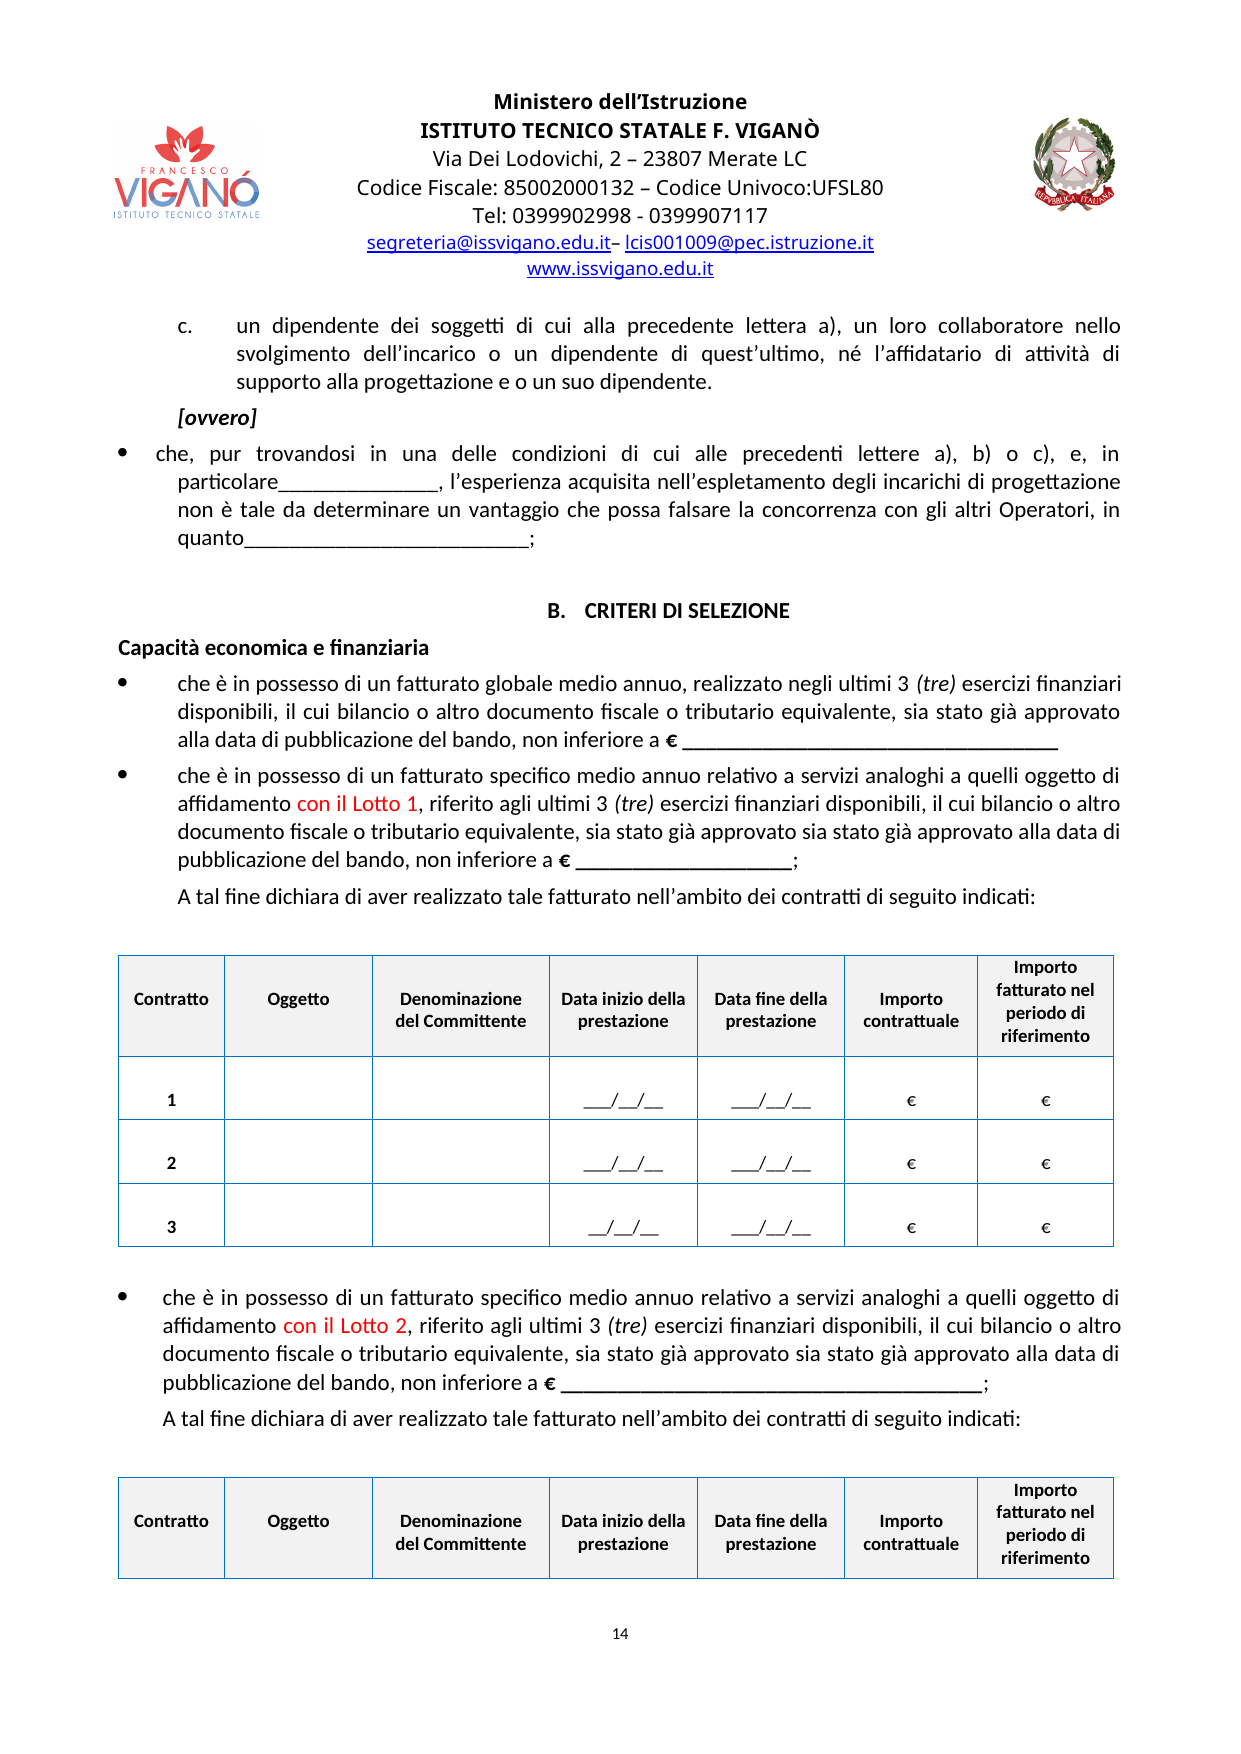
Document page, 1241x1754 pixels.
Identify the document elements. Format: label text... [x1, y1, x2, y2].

table_header Contratto [119, 956, 224, 1056]
list che è in possesso di un fatturato specifico medio annuo relativo a servizi analoghi a quelli oggetto di affidamento con il Lotto 1, riferito agli ultimi 3 (tre) esercizi finanziari disponibili, il cui bilancio o altro documento fiscale o tributario equivalente, sia stato già approvato sia stato già approvato alla data di pubblicazione del bando, non inferiore a € ___________________; [118, 761, 1122, 873]
table_cell [373, 1184, 549, 1246]
table_cell [373, 1057, 549, 1119]
table_cell 1 [119, 1057, 224, 1119]
table_cell € [845, 1120, 977, 1183]
list un dipendente dei soggetti di cui alla precedente lettera a), un loro collaboratore nello svolgimento dell’incarico o un dipendente di quest’ultimo, né l’affidatario di attività di supporto alla progettazione e o un suo dipendente. [177, 311, 1122, 395]
text A tal fine dichiara di aver realizzato tale fatturato nell’ambito dei contratti di seguito indicati: [118, 1404, 1122, 1432]
table_cell [225, 1120, 372, 1183]
table_header Oggetto [225, 1478, 372, 1578]
table_cell € [845, 1057, 977, 1119]
table_cell [373, 1120, 549, 1183]
text [ovvero] [177, 403, 1122, 431]
table_header Denominazione del Committente [373, 1478, 549, 1578]
table_cell 2 [119, 1120, 224, 1183]
table_cell [225, 1184, 372, 1246]
table_header Data inizio della prestazione [550, 1478, 697, 1578]
table_header Importo fatturato nel periodo di riferimento [978, 1478, 1113, 1578]
table_cell ___/__/__ [698, 1057, 844, 1119]
table_cell € [845, 1184, 977, 1246]
table_header Importo fatturato nel periodo di riferimento [978, 956, 1113, 1056]
table_header Denominazione del Committente [373, 956, 549, 1056]
table_cell ___/__/__ [550, 1057, 697, 1119]
table_cell [225, 1057, 372, 1119]
picture [113, 126, 260, 219]
text A tal fine dichiara di aver realizzato tale fatturato nell’ambito dei contratti di seguito indicati: [177, 882, 1122, 910]
list che, pur trovandosi in una delle condizioni di cui alle precedenti lettere a), b) o c), e, in particolare______________, l’esperienza acquisita nell’espletamento degli incarichi di progettazione non è tale da determinare un vantaggio che possa falsare la concorrenza con gli altri Operatori, in quanto_________________________; [118, 439, 1122, 552]
table_cell ___/__/__ [550, 1120, 697, 1183]
list che è in possesso di un fatturato specifico medio annuo relativo a servizi analoghi a quelli oggetto di affidamento con il Lotto 2, riferito agli ultimi 3 (tre) esercizi finanziari disponibili, il cui bilancio o altro documento fiscale o tributario equivalente, sia stato già approvato sia stato già approvato alla data di pubblicazione del bando, non inferiore a € _____________________________________; [118, 1283, 1122, 1396]
table_cell __/__/__ [550, 1184, 697, 1246]
table_header Data inizio della prestazione [550, 956, 697, 1056]
table_header Contratto [119, 1478, 224, 1578]
list CRITERI DI SELEZIONE [215, 596, 1122, 624]
table_cell 3 [119, 1184, 224, 1246]
table_cell € [978, 1057, 1113, 1119]
table_cell € [978, 1184, 1113, 1246]
table_cell ___/__/__ [698, 1120, 844, 1183]
table_header Importo contrattuale [845, 1478, 977, 1578]
table_header Importo contrattuale [845, 956, 977, 1056]
table_cell € [978, 1120, 1113, 1183]
table_header Data fine della prestazione [698, 956, 844, 1056]
table_header Oggetto [225, 956, 372, 1056]
text Capacità economica e finanziaria [118, 633, 1122, 661]
table_cell ___/__/__ [698, 1184, 844, 1246]
picture [1030, 113, 1120, 215]
table_header Data fine della prestazione [698, 1478, 844, 1578]
list che è in possesso di un fatturato globale medio annuo, realizzato negli ultimi 3 (tre) esercizi finanziari disponibili, il cui bilancio o altro documento fiscale o tributario equivalente, sia stato già approvato alla data di pubblicazione del bando, non inferiore a € _________________________________ [118, 669, 1122, 753]
